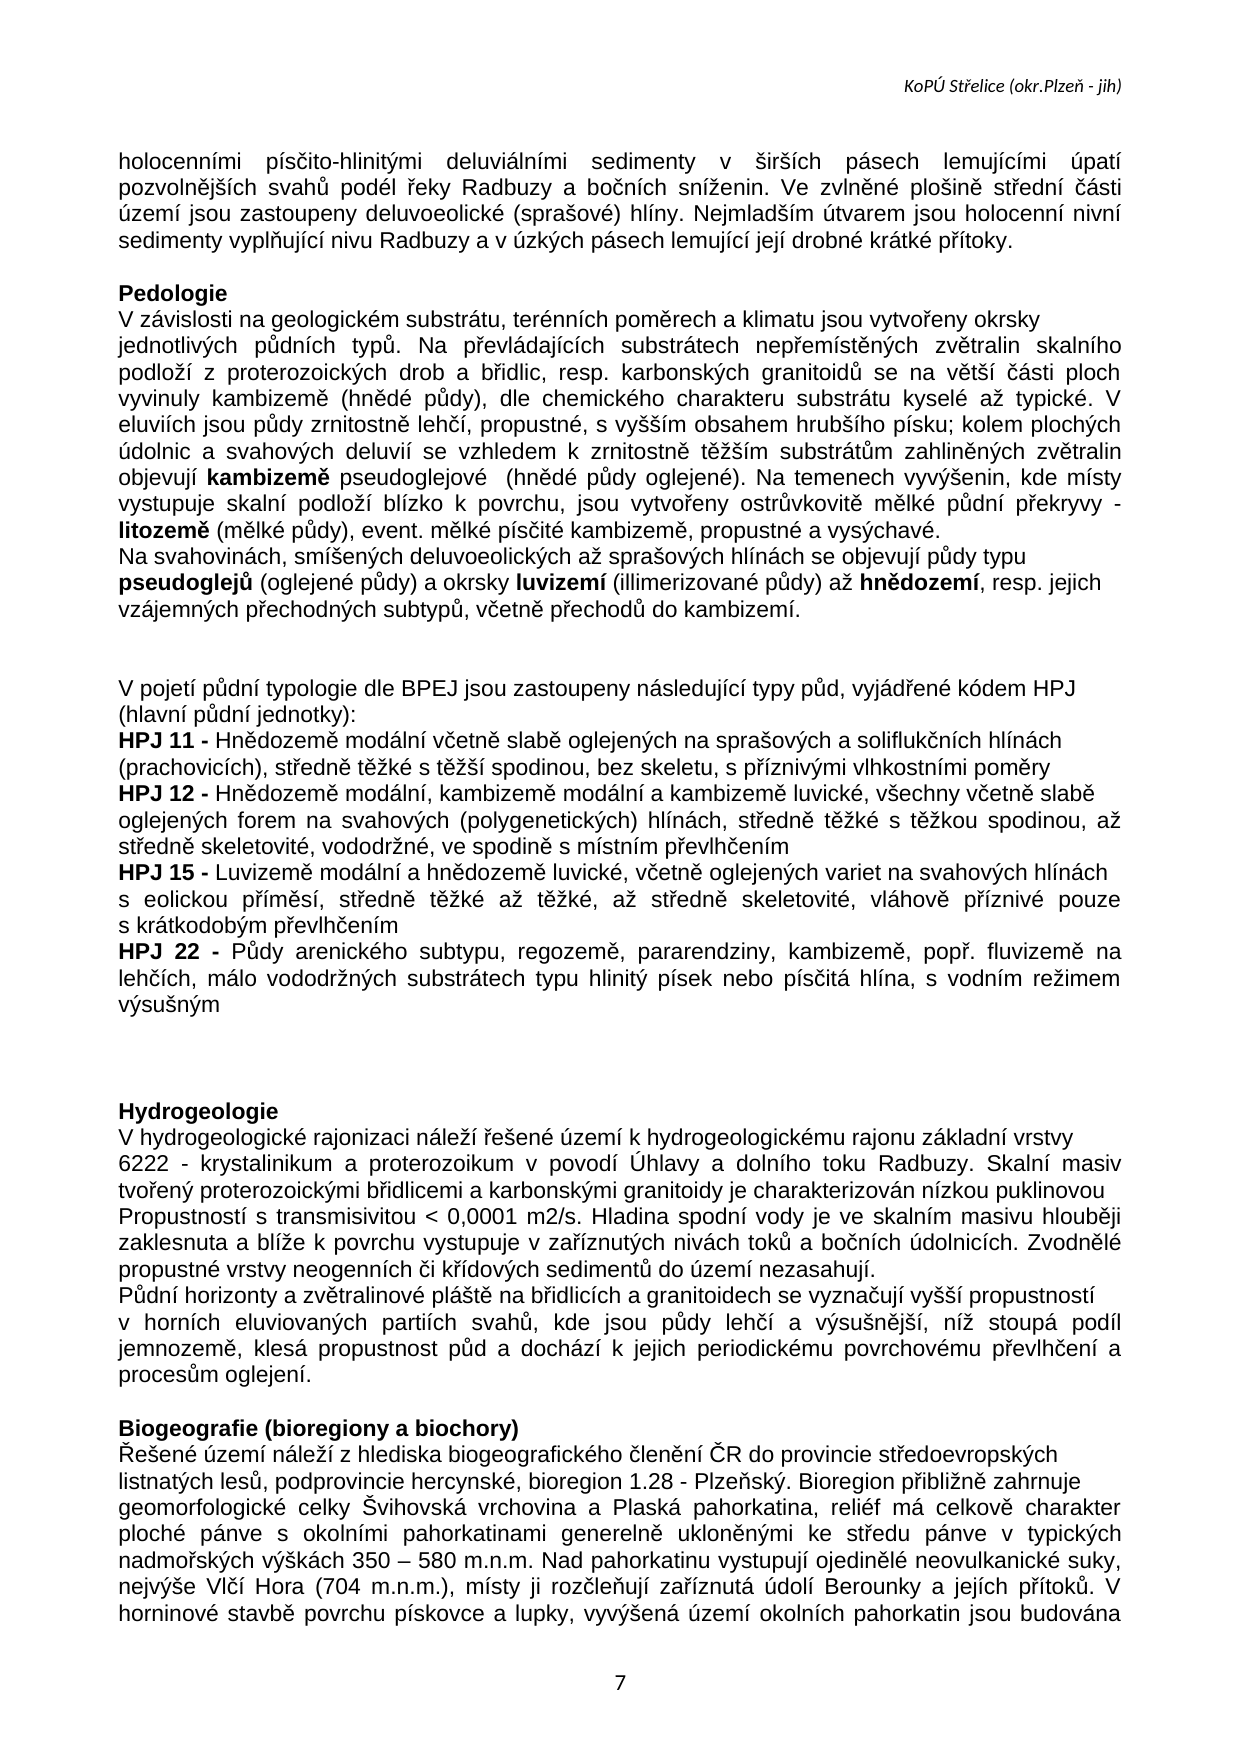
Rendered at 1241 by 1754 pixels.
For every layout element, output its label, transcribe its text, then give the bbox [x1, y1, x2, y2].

text V závislosti na geologickém substrátu, terénních poměrech a klimatu jsou vytvořeny okrsky [118, 306, 1122, 332]
text v horních eluviovaných partiích svahů, kde jsou půdy lehčí a výsušnější, níž stoupá podíl jemnozemě, klesá propustnost půd a dochází k jejich periodickému povrchovému převlhčení a procesům oglejení. [118, 1308, 1122, 1387]
text vzájemných přechodných subtypů, včetně přechodů do kambizemí. [118, 596, 1122, 622]
text pseudoglejů (oglejené půdy) a okrsky luvizemí (illimerizované půdy) až hnědozemí, resp. jejich [118, 569, 1122, 596]
text (hlavní půdní jednotky): [118, 701, 1122, 727]
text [118, 1494, 1122, 1626]
text HPJ 22 - Půdy arenického subtypu, regozemě, pararendziny, kambizemě, popř. fluvizemě na lehčích, málo vododržných substrátech typu hlinitý písek nebo písčitá hlína, s vodním režimem výsušným [118, 938, 1122, 1017]
text Biogeografie (bioregiony a biochory) [118, 1415, 1122, 1441]
text HPJ 12 - Hnědozemě modální, kambizemě modální a kambizemě luvické, všechny včetně slabě [118, 780, 1122, 807]
text listnatých lesů, podprovincie hercynské, bioregion 1.28 - Plzeňský. Bioregion přibližně zahrnuje [118, 1468, 1122, 1494]
text (prachovicích), středně těžké s těžší spodinou, bez skeletu, s příznivými vlhkostními poměry [118, 754, 1122, 780]
text V pojetí půdní typologie dle BPEJ jsou zastoupeny následující typy půd, vyjádřené kódem HPJ [118, 675, 1122, 701]
text Propustností s transmisivitou < 0,0001 m2/s. Hladina spodní vody je ve skalním masivu hlouběji zaklesnuta a blíže k povrchu vystupuje v zaříznutých nivách toků a bočních údolnicích. Zvodnělé propustné vrstvy neogenních či křídových sedimentů do území nezasahují. [118, 1203, 1122, 1282]
text Pedologie [118, 279, 1122, 306]
text Na svahovinách, smíšených deluvoeolických až sprašových hlínách se objevují půdy typu [118, 543, 1122, 569]
text Půdní horizonty a zvětralinové pláště na břidlicích a granitoidech se vyznačují vyšší propustností [118, 1282, 1122, 1308]
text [118, 148, 1122, 253]
text HPJ 15 - Luvizemě modální a hnědozemě luvické, včetně oglejených variet na svahových hlínách [118, 859, 1122, 886]
text 6222 - krystalinikum a proterozoikum v povodí Úhlavy a dolního toku Radbuzy. Skalní masiv tvořený proterozoickými břidlicemi a karbonskými granitoidy je charakterizován nízkou puklinovou [118, 1150, 1122, 1203]
text Řešené území náleží z hlediska biogeografického členění ČR do provincie středoevropských [118, 1441, 1122, 1468]
text s eolickou příměsí, středně těžké až těžké, až středně skeletovité, vláhově příznivé pouze s krátkodobým převlhčením [118, 886, 1122, 938]
text Hydrogeologie [118, 1098, 1122, 1124]
text V hydrogeologické rajonizaci náleží řešené území k hydrogeologickému rajonu základní vrstvy [118, 1124, 1122, 1150]
text HPJ 11 - Hnědozemě modální včetně slabě oglejených na sprašových a soliflukčních hlínách [118, 727, 1122, 754]
text oglejených forem na svahových (polygenetických) hlínách, středně těžké s těžkou spodinou, až středně skeletovité, vododržné, ve spodině s místním převlhčením [118, 807, 1122, 859]
text jednotlivých půdních typů. Na převládajících substrátech nepřemístěných zvětralin skalního podloží z proterozoických drob a břidlic, resp. karbonských granitoidů se na větší části ploch vyvinuly kambizemě (hnědé půdy), dle chemického charakteru substrátu kyselé až typické. V eluviích jsou půdy zrnitostně lehčí, propustné, s vyšším obsahem hrubšího písku; kolem plochých údolnic a svahových deluvií se vzhledem k zrnitostně těžším substrátům zahliněných zvětralin objevují kambizemě pseudoglejové (hnědé půdy oglejené). Na temenech vyvýšenin, kde místy vystupuje skalní podloží blízko k povrchu, jsou vytvořeny ostrůvkovitě mělké půdní překryvy - litozemě (mělké půdy), event. mělké písčité kambizemě, propustné a vysýchavé. [118, 332, 1122, 543]
